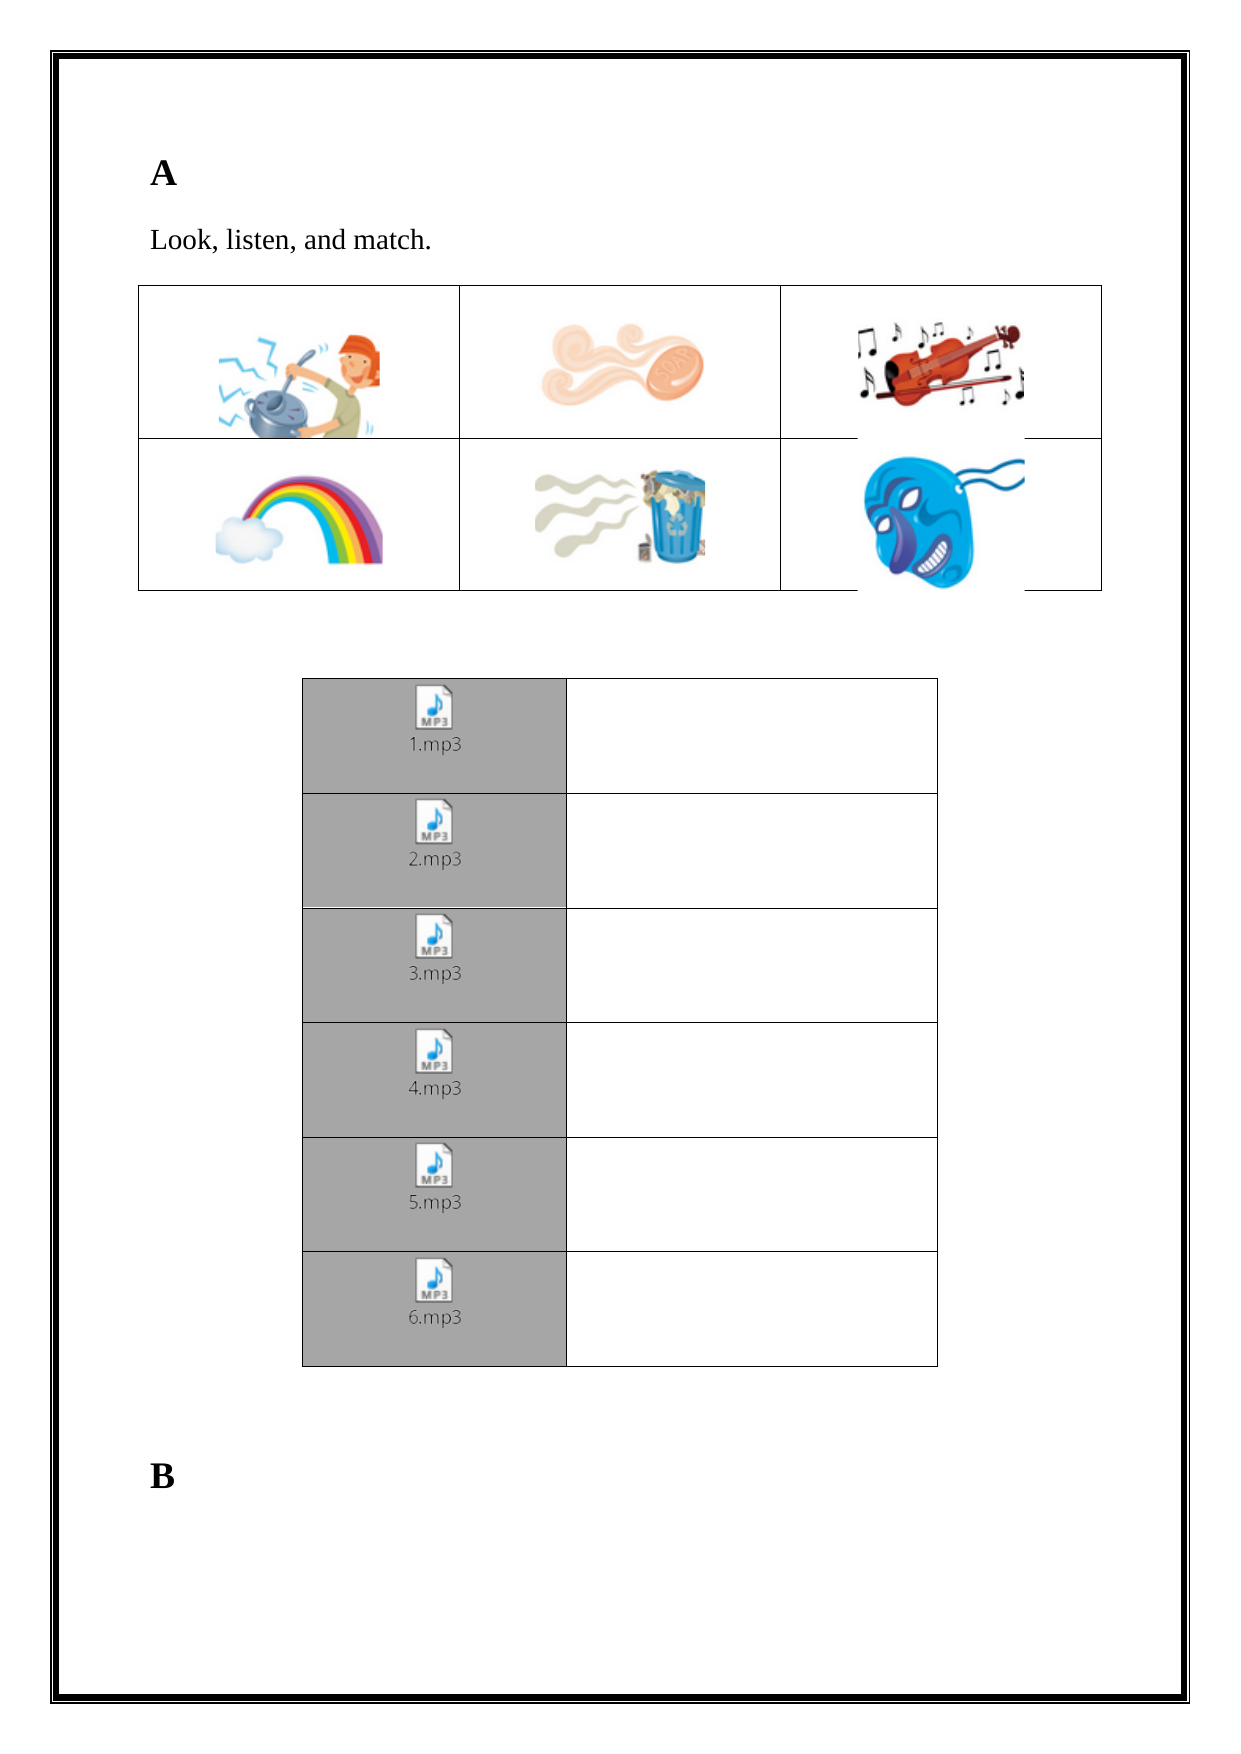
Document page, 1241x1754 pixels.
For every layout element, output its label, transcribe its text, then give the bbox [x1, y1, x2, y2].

table_cell [567, 909, 937, 1022]
table_header [781, 286, 1101, 438]
table_header [567, 679, 937, 793]
text Look, listen, and match. [150, 222, 1090, 256]
table_cell [303, 794, 566, 907]
table_cell [460, 439, 780, 590]
table_cell [303, 1023, 566, 1137]
table_cell [781, 439, 857, 590]
table_cell [383, 439, 459, 590]
text B [150, 1454, 1090, 1497]
table_cell [303, 909, 566, 1022]
table_cell [567, 1023, 937, 1137]
table_cell [567, 794, 937, 907]
table_cell [303, 1138, 566, 1251]
picture [535, 286, 705, 437]
table_cell [1025, 439, 1101, 590]
picture [535, 440, 706, 589]
picture [857, 438, 1025, 591]
table_cell [567, 1138, 937, 1251]
text A [150, 150, 1090, 193]
table_cell [567, 1252, 937, 1366]
table_header [303, 679, 566, 793]
table_header [139, 286, 218, 438]
table_header [380, 286, 459, 438]
table_cell [139, 439, 215, 590]
picture [858, 288, 1024, 436]
table_header [460, 286, 780, 438]
picture [215, 439, 383, 590]
table_cell [303, 1252, 566, 1366]
picture [218, 286, 380, 438]
